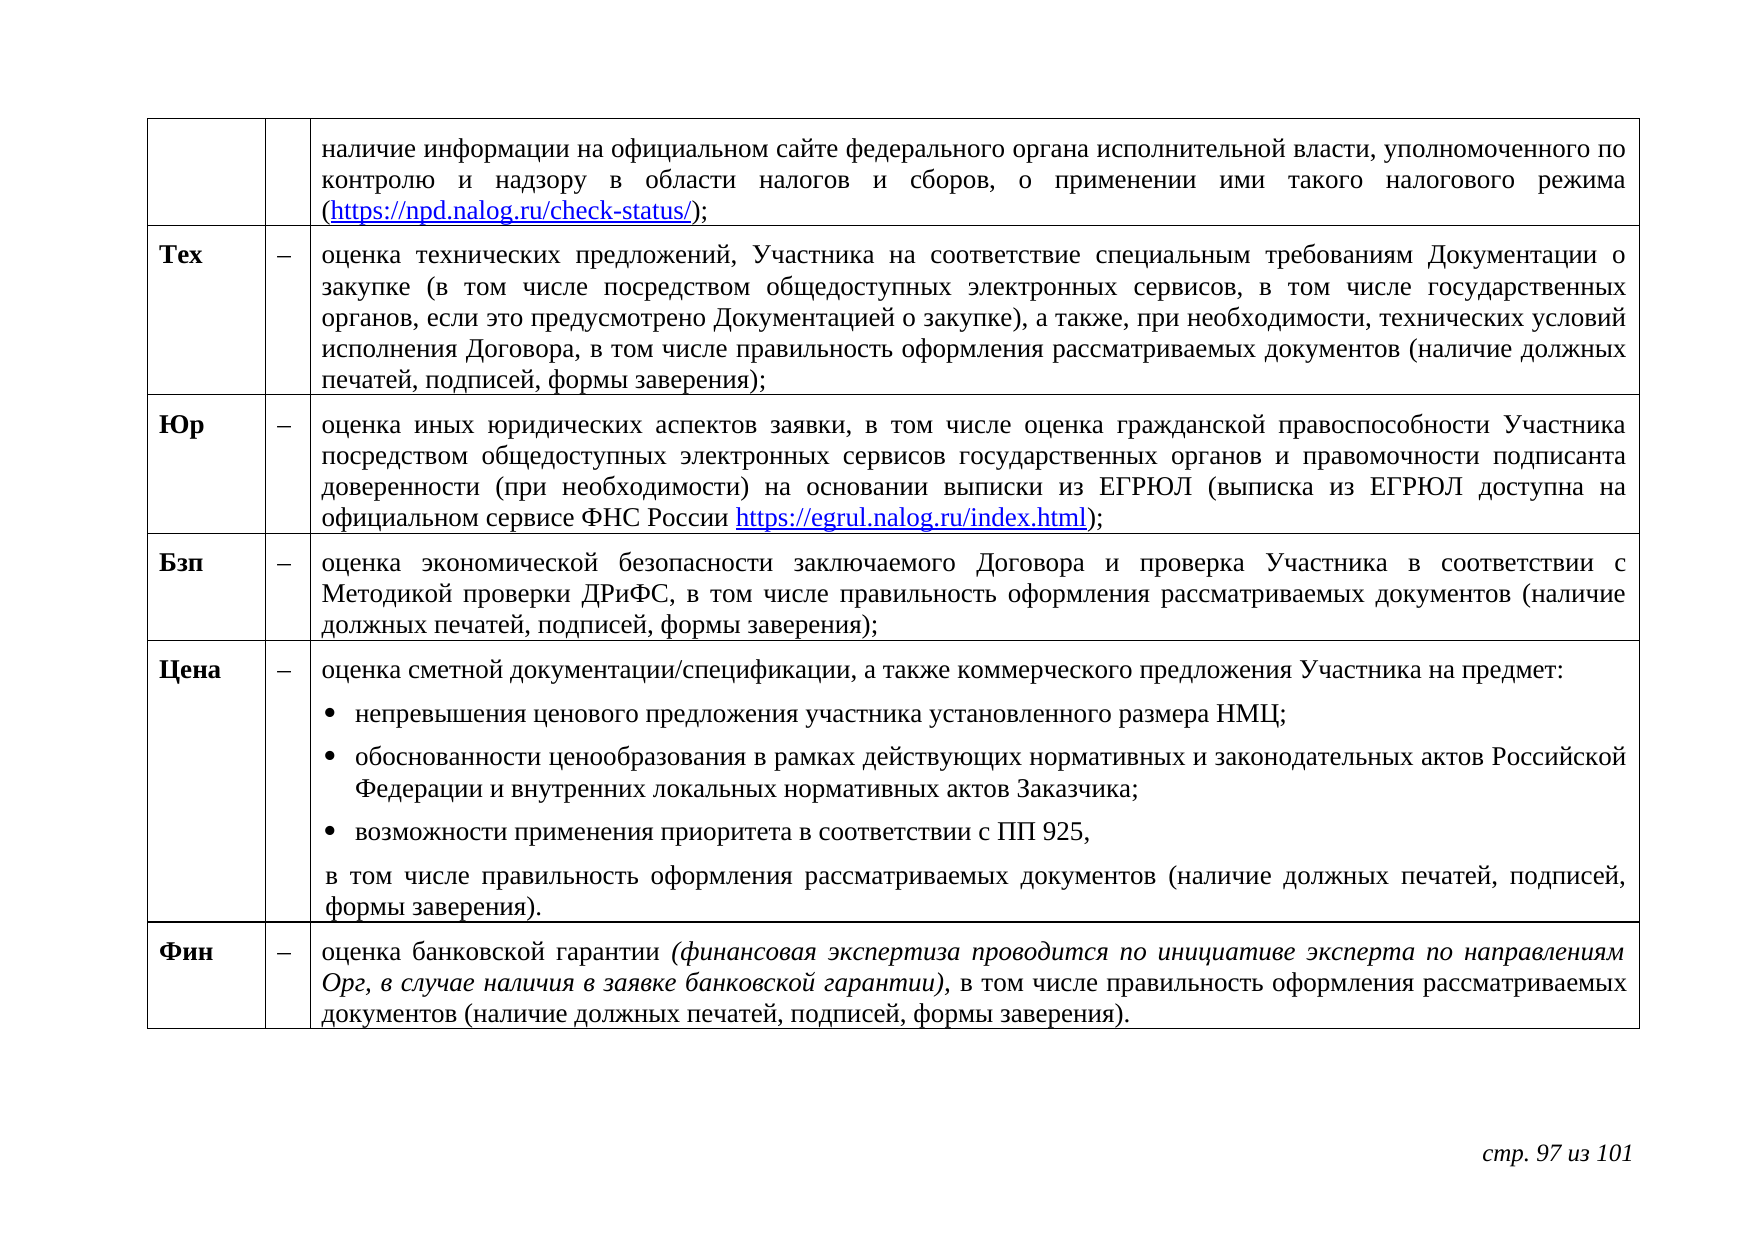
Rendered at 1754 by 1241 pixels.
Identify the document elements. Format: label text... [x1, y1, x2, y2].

table_cell Цена [148, 641, 265, 921]
table_header – [266, 119, 310, 225]
table_cell Бзп [148, 534, 265, 639]
table_cell Фин [148, 923, 265, 1028]
table_cell оценка банковской гарантии (финансовая экспертиза проводится по инициативе эксперта по направлениям Орг, в случае наличия в заявке банковской гарантии), в том числе правильность оформления рассматриваемых документов (наличие должных печатей, подписей, формы заверения). [311, 923, 1639, 1028]
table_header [311, 119, 1639, 225]
table_cell Тех [148, 226, 265, 394]
table_cell – [266, 923, 310, 1028]
table_cell оценка экономической безопасности заключаемого Договора и проверка Участника в соответствии с Методикой проверки ДРиФС, в том числе правильность оформления рассматриваемых документов (наличие должных печатей, подписей, формы заверения); [311, 534, 1639, 639]
table_cell – [266, 534, 310, 639]
table_cell – [266, 226, 310, 394]
table_cell оценка технических предложений, Участника на соответствие специальным требованиям Документации о закупке (в том числе посредством общедоступных электронных сервисов, в том числе государственных органов, если это предусмотрено Документацией о закупке), а также, при необходимости, технических условий исполнения Договора, в том числе правильность оформления рассматриваемых документов (наличие должных печатей, подписей, формы заверения); [311, 226, 1639, 394]
table_cell Юр [148, 395, 265, 532]
table_header Орг [148, 119, 265, 225]
table_cell – [266, 641, 310, 921]
table_cell – [266, 395, 310, 532]
table_cell оценка иных юридических аспектов заявки, в том числе оценка гражданской правоспособности Участника посредством общедоступных электронных сервисов государственных органов и правомочности подписанта доверенности (при необходимости) на основании выписки из ЕГРЮЛ (выписка из ЕГРЮЛ доступна на официальном сервисе ФНС России https://egrul.nalog.ru/index.html); [311, 395, 1639, 532]
table_cell оценка сметной документации/спецификации, а также коммерческого предложения Участника на предмет: непревышения ценового предложения участника установленного размера НМЦ; обоснованности ценообразования в рамках действующих нормативных и законодательных актов Российской Федерации и внутренних локальных нормативных актов Заказчика; возможности применения приоритета в соответствии с ПП 925, в том числе правильность оформления рассматриваемых документов (наличие должных печатей, подписей, формы заверения). [311, 641, 1639, 921]
